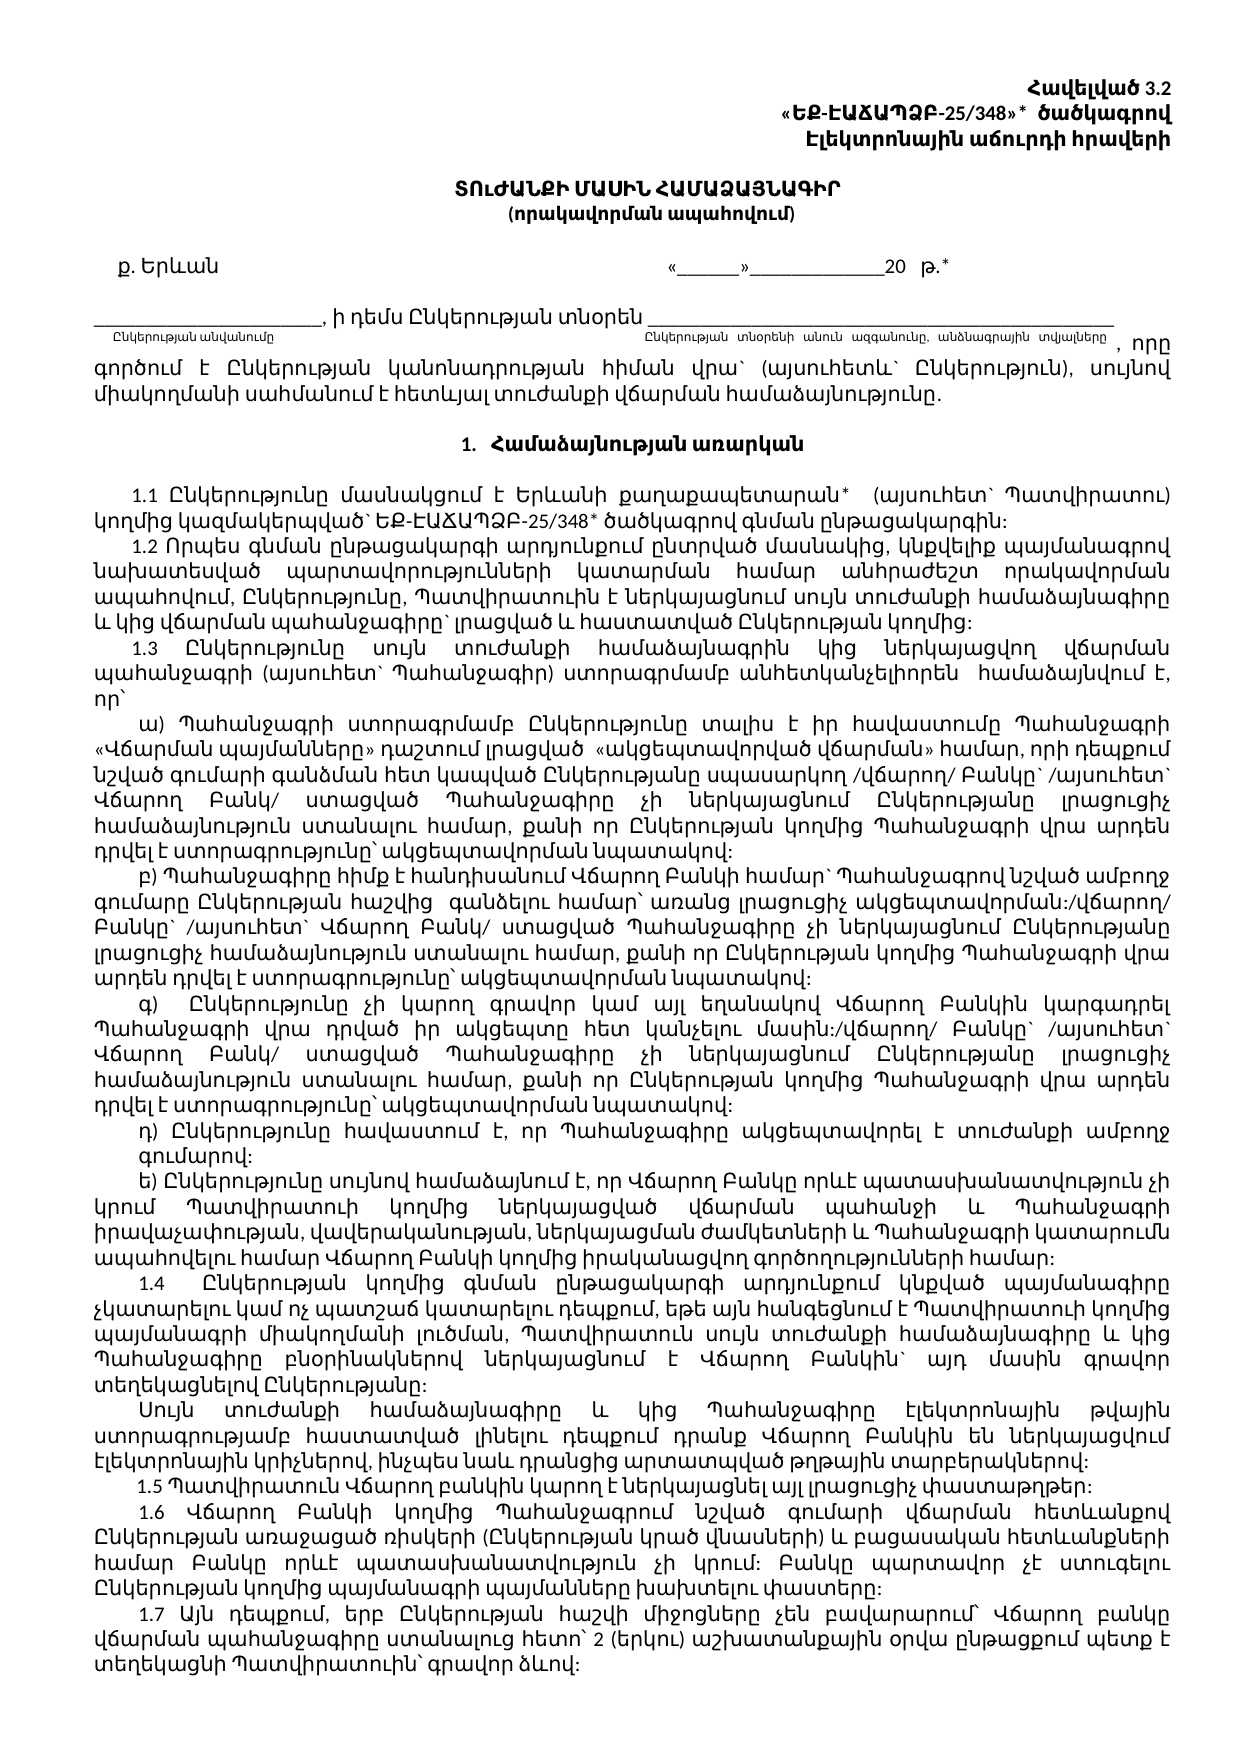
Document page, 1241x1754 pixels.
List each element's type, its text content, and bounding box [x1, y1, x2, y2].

text 1.6 Վճարող Բանկի կողմից Պահանջագրում նշված գումարի վճարման հետևանքով Ընկերության առաջացած ռիսկերի (Ընկերության կրած վնասների) և բացասական հետևանքների համար Բանկը որևէ պատասխանատվություն չի կրում: Բանկը պարտավոր չէ ստուգելու Ընկերության կողմից պայմանագրի պայմանները խախտելու փաստերը: [94, 1499, 1171, 1601]
text 1.2 Որպես գնման ընթացակարգի արդյունքում ընտրված մասնակից, կնքվելիք պայմանագրով նախատեսված պարտավորությունների կատարման համար անհրաժեշտ որակավորման ապահովում, Ընկերությունը, Պատվիրատուին է ներկայացնում սույն տուժանքի համաձայնագիրը և կից վճարման պահանջագիրը` լրացված և հաստատված Ընկերության կողմից: [94, 533, 1171, 635]
text Ընկերության անվանումը Ընկերության տնօրենի անուն ազգանունը, անձնագրային տվյալները , որը գործում է Ընկերության կանոնադրության հիման վրա` (այսուհետև` Ընկերություն), սույնով միակողմանի սահմանում է հետևյալ տուժանքի վճարման համաձայնությունը. [94, 330, 1171, 406]
text Հավելված 3.2 [94, 75, 1171, 100]
text գ) Ընկերությունը չի կարող գրավոր կամ այլ եղանակով Վճարող Բանկին կարգադրել Պահանջագրի վրա դրված իր ակցեպտը հետ կանչելու մասին:/վճարող/ Բանկը` /այսուհետ` Վճարող Բանկ/ ստացված Պահանջագիրը չի ներկայացնում Ընկերությանը լրացուցիչ համաձայնություն ստանալու համար, քանի որ Ընկերության կողմից Պահանջագրի վրա արդեն դրվել է ստորագրությունը՝ ակցեպտավորման նպատակով: [94, 991, 1171, 1118]
text «ԵՔ-ԷԱՃԱՊՁԲ-25/348»* ծածկագրով [94, 100, 1171, 126]
text Սույն տուժանքի համաձայնագիրը և կից Պահանջագիրը էլեկտրոնային թվային ստորագրությամբ հաստատված լինելու դեպքում դրանք Վճարող Բանկին են ներկայացվում էլեկտրոնային կրիչներով, ինչպես նաև դրանցից արտատպված թղթային տարբերակներով: [94, 1397, 1171, 1474]
text Էլեկտրոնային աճուրդի հրավերի [94, 126, 1171, 151]
text դ) Ընկերությունը հավաստում է, որ Պահանջագիրը ակցեպտավորել է տուժանքի ամբողջ գումարով: [138, 1118, 1171, 1169]
text 1.4 Ընկերության կողմից գնման ընթացակարգի արդյունքում կնքված պայմանագիրը չկատարելու կամ ոչ պատշաճ կատարելու դեպքում, եթե այն հանգեցնում է Պատվիրատուի կողմից պայմանագրի միակողմանի լուծման, Պատվիրատուն սույն տուժանքի համաձայնագիրը և կից Պահանջագիրը բնօրինակներով ներկայացնում է Վճարող Բանկին` այդ մասին գրավոր տեղեկացնելով Ընկերությանը: [94, 1270, 1171, 1397]
text 1.3 Ընկերությունը սույն տուժանքի համաձայնագրին կից ներկայացվող վճարման պահանջագրի (այսուհետ` Պահանջագիր) ստորագրմամբ անհետկանչելիորեն համաձայնվում է, որ՝ [94, 635, 1171, 711]
text 1. Համաձայնության առարկան [94, 432, 1171, 457]
text 1.1 Ընկերությունը մասնակցում է Երևանի քաղաքապետարան* (այսուհետ` Պատվիրատու) կողմից կազմակերպված` ԵՔ-ԷԱՃԱՊՁԲ-25/348* ծածկագրով գնման ընթացակարգին: [94, 482, 1171, 533]
text ՏՈւԺԱՆՔԻ ՄԱՍԻՆ ՀԱՄԱՁԱՅՆԱԳԻՐ [94, 177, 1171, 202]
text (որակավորման ապահովում) [94, 202, 1171, 225]
text ք. Երևան «______»_____________20 թ.* [94, 254, 1171, 279]
text 1.7 Այն դեպքում, երբ Ընկերության հաշվի միջոցները չեն բավարարում՝ Վճարող բանկը վճարման պահանջագիրը ստանալուց հետո՝ 2 (երկու) աշխատանքային օրվա ընթացքում պետք է տեղեկացնի Պատվիրատուին՝ գրավոր ձևով: [94, 1601, 1171, 1677]
text ______________________, ի դեմս Ընկերության տնօրեն _____________________________________________ [94, 304, 1171, 330]
text ե) Ընկերությունը սույնով համաձայնում է, որ Վճարող Բանկը որևէ պատասխանատվություն չի կրում Պատվիրատուի կողմից ներկայացված վճարման պահանջի և Պահանջագրի իրավաչափության, վավերականության, ներկայացման ժամկետների և Պահանջագրի կատարումն ապահովելու համար Վճարող Բանկի կողմից իրականացվող գործողությունների համար: [94, 1169, 1171, 1270]
text 1.5 Պատվիրատուն Վճարող բանկին կարող է ներկայացնել այլ լրացուցիչ փաստաթղթեր: [94, 1474, 1171, 1499]
text ա) Պահանջագրի ստորագրմամբ Ընկերությունը տալիս է իր հավաստումը Պահանջագրի «Վճարման պայմանները» դաշտում լրացված «ակցեպտավորված վճարման» համար, որի դեպքում նշված գումարի գանձման հետ կապված Ընկերությանը սպասարկող /վճարող/ Բանկը` /այսուհետ` Վճարող Բանկ/ ստացված Պահանջագիրը չի ներկայացնում Ընկերությանը լրացուցիչ համաձայնություն ստանալու համար, քանի որ Ընկերության կողմից Պահանջագրի վրա արդեն դրվել է ստորագրությունը՝ ակցեպտավորման նպատակով: [94, 711, 1171, 864]
text բ) Պահանջագիրը հիմք է հանդիսանում Վճարող Բանկի համար` Պահանջագրով նշված ամբողջ գումարը Ընկերության հաշվից գանձելու համար՝ առանց լրացուցիչ ակցեպտավորման:/վճարող/ Բանկը` /այսուհետ` Վճարող Բանկ/ ստացված Պահանջագիրը չի ներկայացնում Ընկերությանը լրացուցիչ համաձայնություն ստանալու համար, քանի որ Ընկերության կողմից Պահանջագրի վրա արդեն դրվել է ստորագրությունը՝ ակցեպտավորման նպատակով: [94, 864, 1171, 991]
